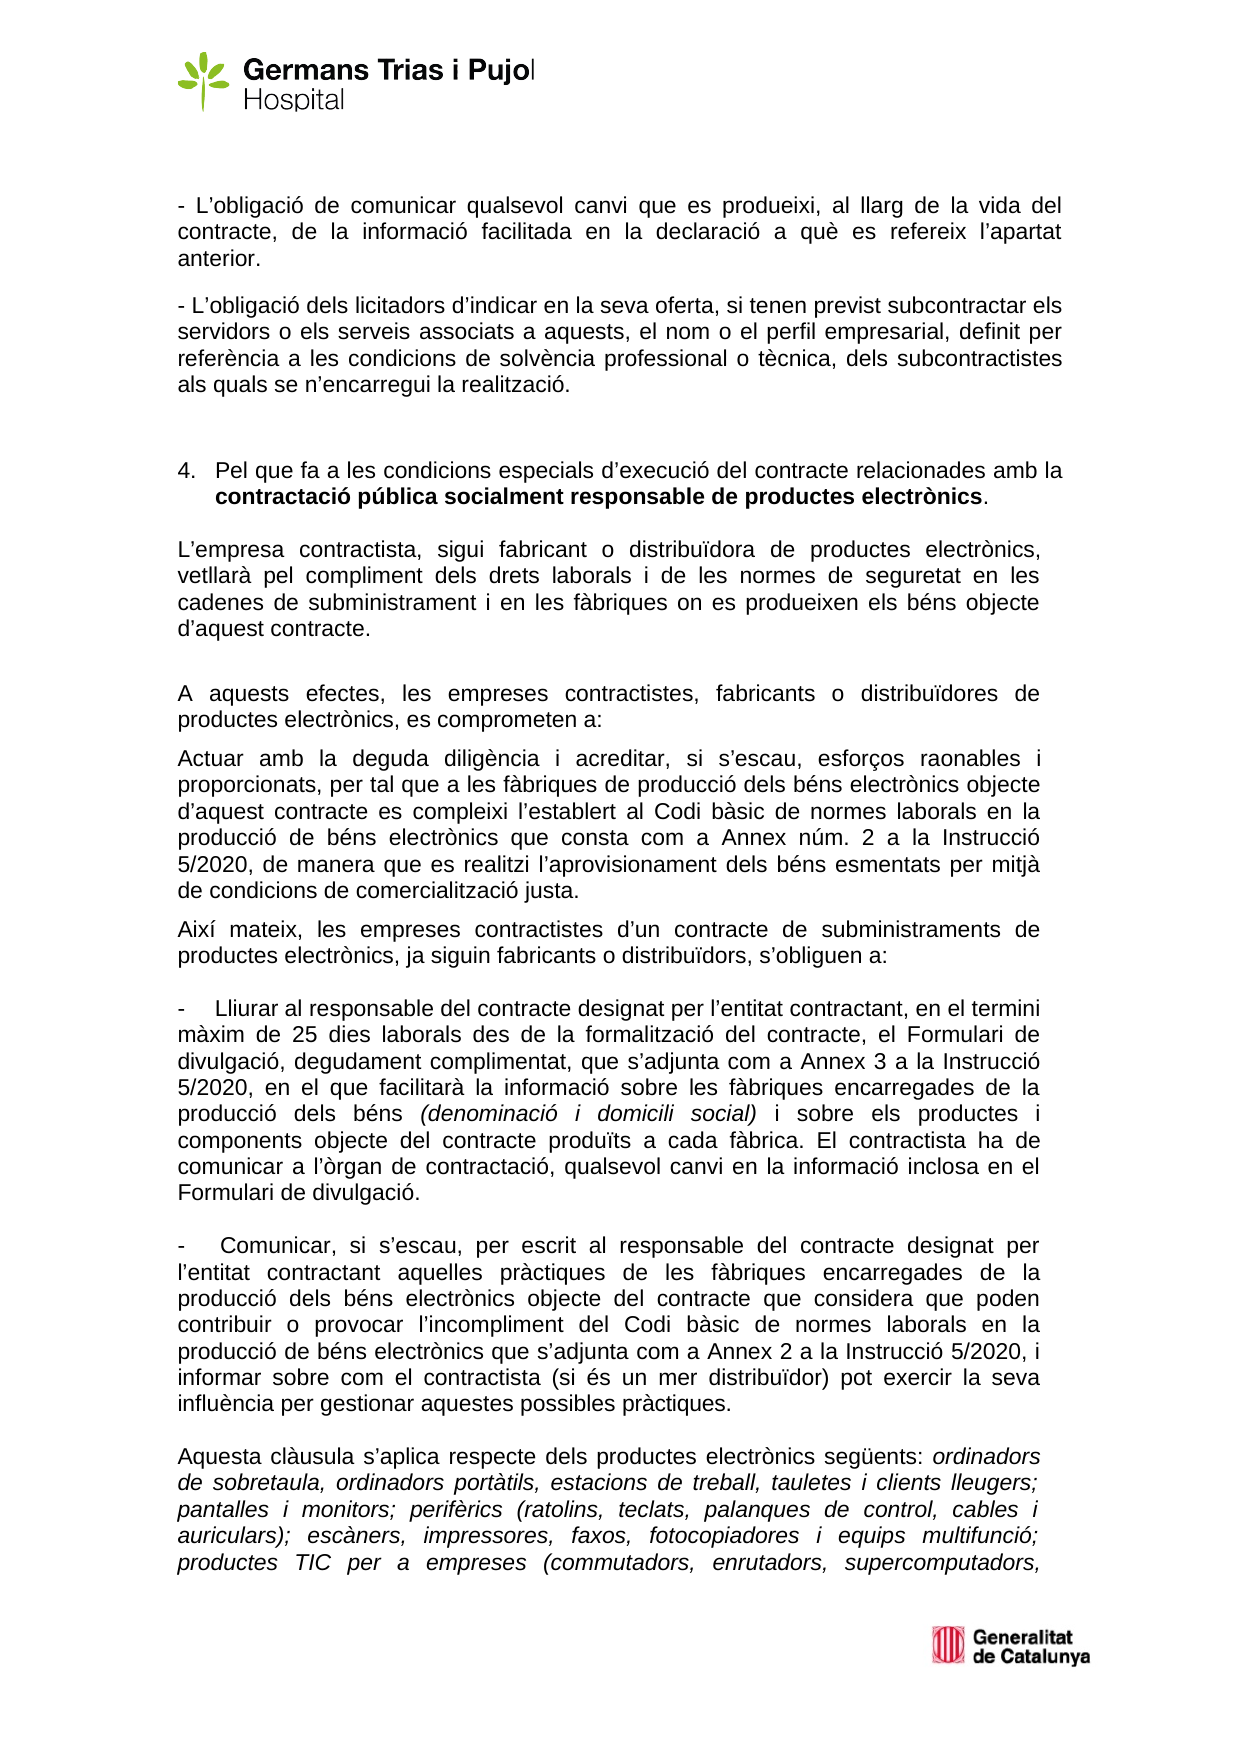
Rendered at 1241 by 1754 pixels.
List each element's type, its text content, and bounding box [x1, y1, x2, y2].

list Pel que fa a les condicions especials d’execució del contracte relacionades amb la contractació pública socialment responsable de productes electrònics. [177, 457, 1063, 510]
picture [893, 1619, 1129, 1672]
text Actuar amb la deguda diligència i acreditar, si s’escau, esforços raonables i proporcionats, per tal que a les fàbriques de producció dels béns electrònics objecte d’aquest contracte es compleixi l’establert al Codi bàsic de normes laborals en la producció de béns electrònics que consta com a Annex núm. 2 a la Instrucció 5/2020, de manera que es realitzi l’aprovisionament dels béns esmentats per mitjà de condicions de comercialització justa. [177, 745, 1041, 903]
list Comunicar, si s’escau, per escrit al responsable del contracte designat per l’entitat contractant aquelles pràctiques de les fàbriques encarregades de la producció dels béns electrònics objecte del contracte que considera que poden contribuir o provocar l’incompliment del Codi bàsic de normes laborals en la producció de béns electrònics que s’adjunta com a Annex 2 a la Instrucció 5/2020, i informar sobre com el contractista (si és un mer distribuïdor) pot exercir la seva influència per gestionar aquestes possibles pràctiques. [177, 1232, 1041, 1417]
list Lliurar al responsable del contracte designat per l’entitat contractant, en el termini màxim de 25 dies laborals des de la formalització del contracte, el Formulari de divulgació, degudament complimentat, que s’adjunta com a Annex 3 a la Instrucció 5/2020, en el que facilitarà la informació sobre les fàbriques encarregades de la producció dels béns (denominació i domicili social) i sobre els productes i components objecte del contracte produïts a cada fàbrica. El contractista ha de comunicar a l’òrgan de contractació, qualsevol canvi en la informació inclosa en el Formulari de divulgació. [177, 995, 1041, 1206]
text - L’obligació dels licitadors d’indicar en la seva oferta, si tenen previst subcontractar els servidors o els serveis associats a aquests, el nom o el perfil empresarial, definit per referència a les condicions de solvència professional o tècnica, dels subcontractistes als quals se n’encarregui la realització. [177, 292, 1063, 397]
list L’empresa contractista, sigui fabricant o distribuïdora de productes electrònics, vetllarà pel compliment dels drets laborals i de les normes de seguretat en les cadenes de subministrament i en les fàbriques on es produeixen els béns objecte d’aquest contracte. [177, 536, 1041, 641]
text - L’obligació de comunicar qualsevol canvi que es produeixi, al llarg de la vida del contracte, de la informació facilitada en la declaració a què es refereix l’apartat anterior. [177, 192, 1063, 271]
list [177, 1443, 1041, 1575]
text A aquests efectes, les empreses contractistes, fabricants o distribuïdores de productes electrònics, es comprometen a: [177, 680, 1041, 733]
picture [177, 52, 534, 112]
list Així mateix, les empreses contractistes d’un contracte de subministraments de productes electrònics, ja siguin fabricants o distribuïdors, s’obliguen a: [177, 916, 1041, 968]
